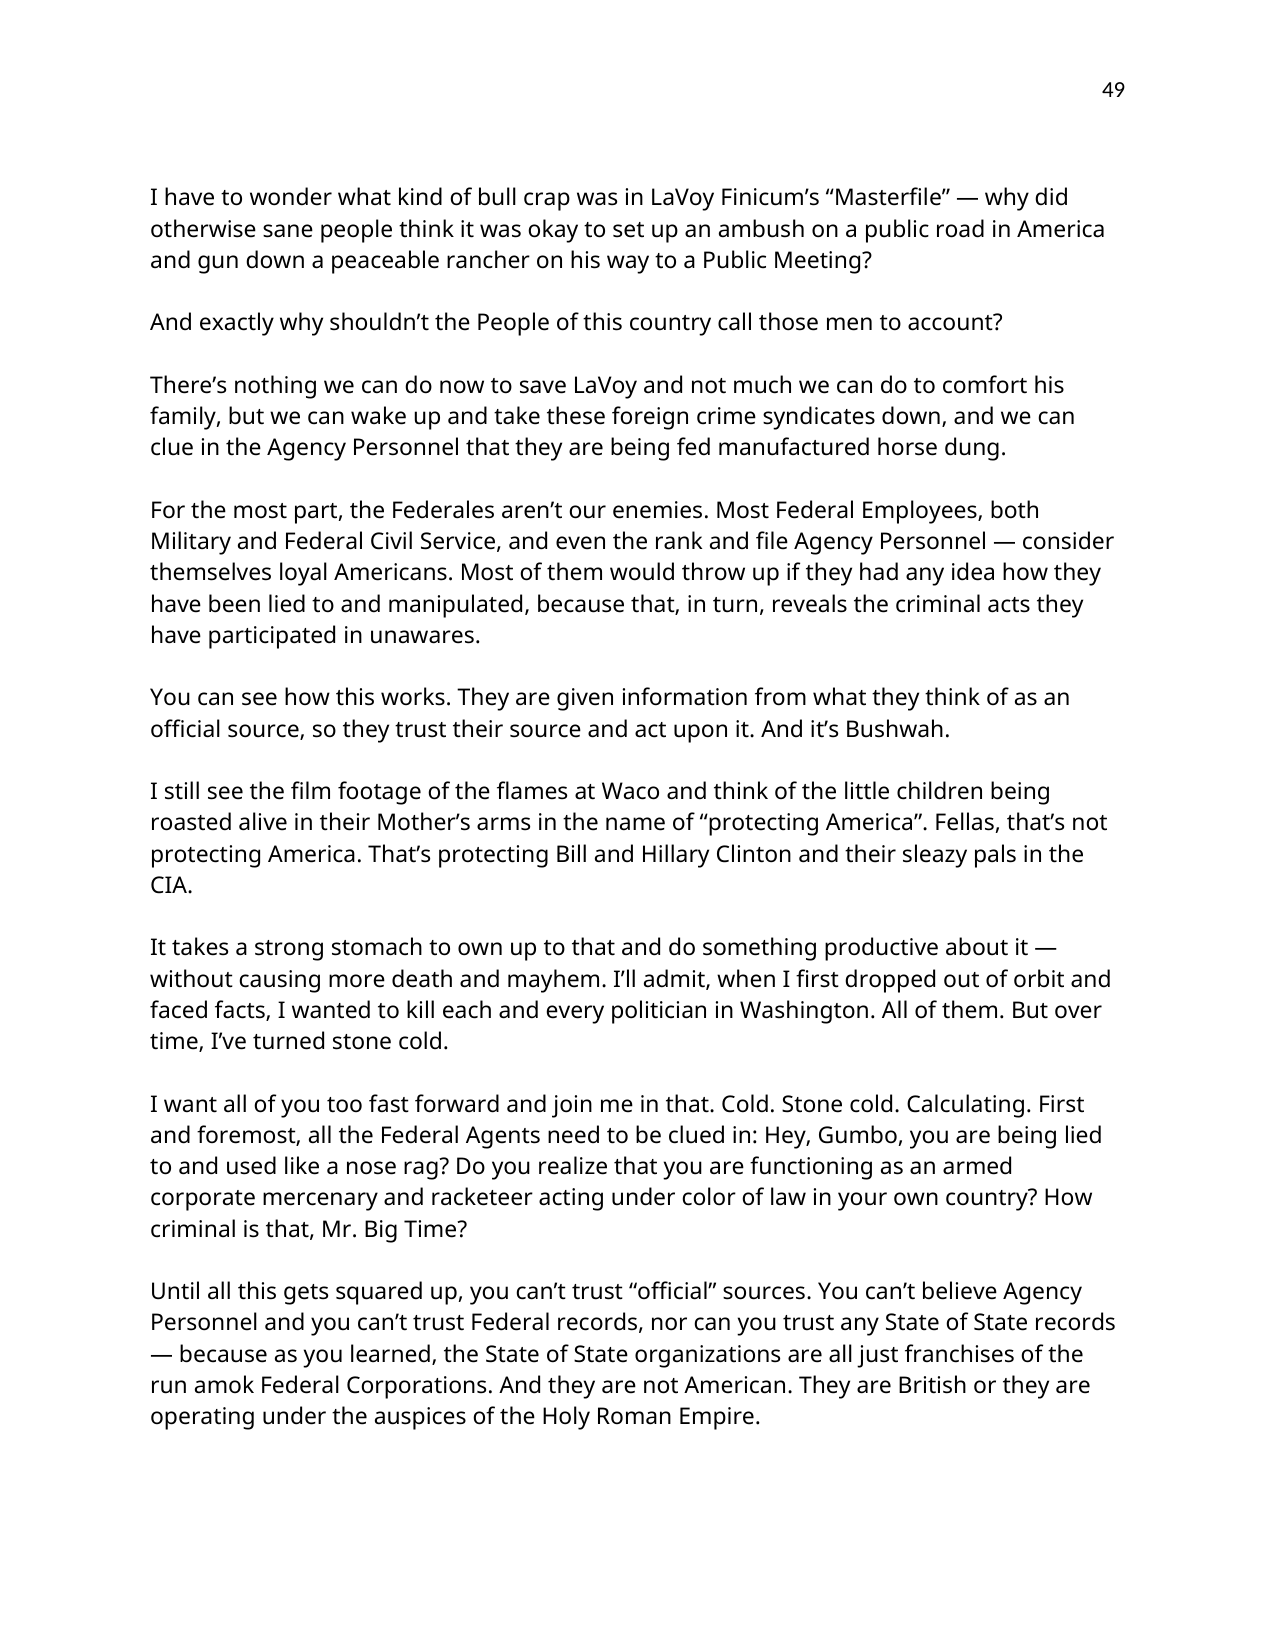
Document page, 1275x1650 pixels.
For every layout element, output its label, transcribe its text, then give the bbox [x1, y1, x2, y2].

text Until all this gets squared up, you can’t trust “official” sources. You can’t believe Agency Personnel and you can’t trust Federal records, nor can you trust any State of State records — because as you learned, the State of State organizations are all just franchises of the run amok Federal Corporations. And they are not American. They are British or they are operating under the auspices of the Holy Roman Empire. [150, 1275, 1125, 1431]
text And exactly why shouldn’t the People of this country call those men to account? [150, 306, 1125, 337]
text You can see how this works. They are given information from what they think of as an official source, so they trust their source and act upon it. And it’s Bushwah. [150, 681, 1125, 744]
text I still see the film footage of the flames at Waco and think of the little children being roasted alive in their Mother’s arms in the name of “protecting America”. Fellas, that’s not protecting America. That’s protecting Bill and Hillary Clinton and their sleazy pals in the CIA. [150, 775, 1125, 900]
text I have to wonder what kind of bull crap was in LaVoy Finicum’s “Masterfile” — why did otherwise sane people think it was okay to set up an ambush on a public road in America and gun down a peaceable rancher on his way to a Public Meeting? [150, 181, 1125, 275]
text For the most part, the Federales aren’t our enemies. Most Federal Employees, both Military and Federal Civil Service, and even the rank and file Agency Personnel — consider themselves loyal Americans. Most of them would throw up if they had any idea how they have been lied to and manipulated, because that, in turn, reveals the criminal acts they have participated in unawares. [150, 494, 1125, 650]
text It takes a strong stomach to own up to that and do something productive about it — without causing more death and mayhem. I’ll admit, when I first dropped out of orbit and faced facts, I wanted to kill each and every politician in Washington. All of them. But over time, I’ve turned stone cold. [150, 931, 1125, 1056]
text There’s nothing we can do now to save LaVoy and not much we can do to comfort his family, but we can wake up and take these foreign crime syndicates down, and we can clue in the Agency Personnel that they are being fed manufactured horse dung. [150, 369, 1125, 462]
text I want all of you too fast forward and join me in that. Cold. Stone cold. Calculating. First and foremost, all the Federal Agents need to be clued in: Hey, Gumbo, you are being lied to and used like a nose rag? Do you realize that you are functioning as an armed corporate mercenary and racketeer acting under color of law in your own country? How criminal is that, Mr. Big Time? [150, 1087, 1125, 1244]
